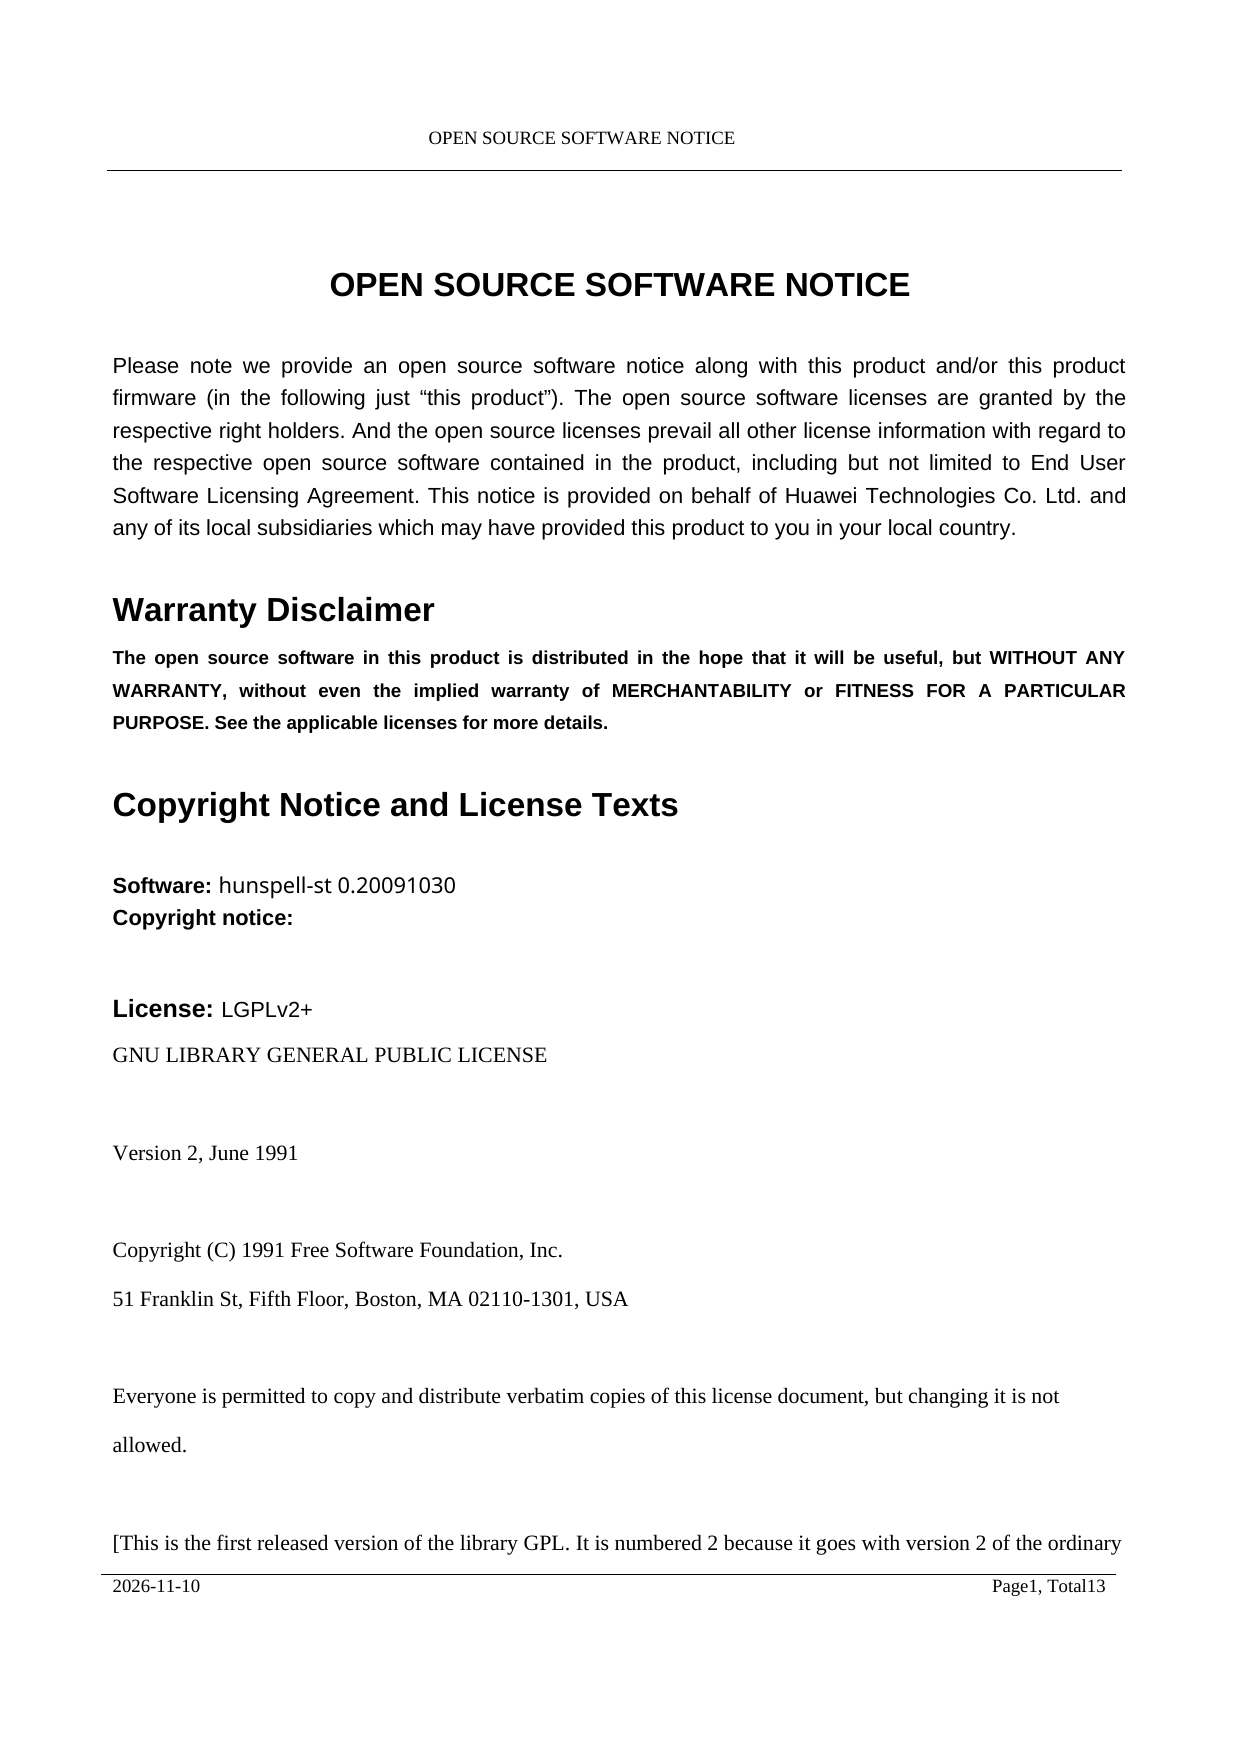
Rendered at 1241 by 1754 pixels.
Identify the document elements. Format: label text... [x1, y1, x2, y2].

text Please note we provide an open source software notice along with this product and/or this product firmware (in the following just “this product”). The open source software licenses are granted by the respective right holders. And the open source licenses prevail all other license information with regard to the respective open source software contained in the product, including but not limited to End User Software Licensing Agreement. This notice is provided on behalf of Huawei Technologies Co. Ltd. and any of its local subsidiaries which may have provided this product to you in your local country. [112, 349, 1128, 544]
text Copyright notice: [112, 901, 1128, 934]
text OPEN SOURCE SOFTWARE NOTICE [112, 251, 1128, 316]
text The open source software in this product is distributed in the hope that it will be useful, but WITHOUT ANY WARRANTY, without even the implied warranty of MERCHANTABILITY or FITNESS FOR A PARTICULAR PURPOSE. See the applicable licenses for more details. [112, 641, 1128, 739]
text Warranty Disclaimer [112, 576, 1128, 641]
text Software: hunspell-st 0.20091030 [112, 869, 1128, 901]
text License: LGPLv2+ [112, 992, 1128, 1024]
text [112, 1038, 1128, 1558]
text Copyright Notice and License Texts [112, 771, 1128, 836]
